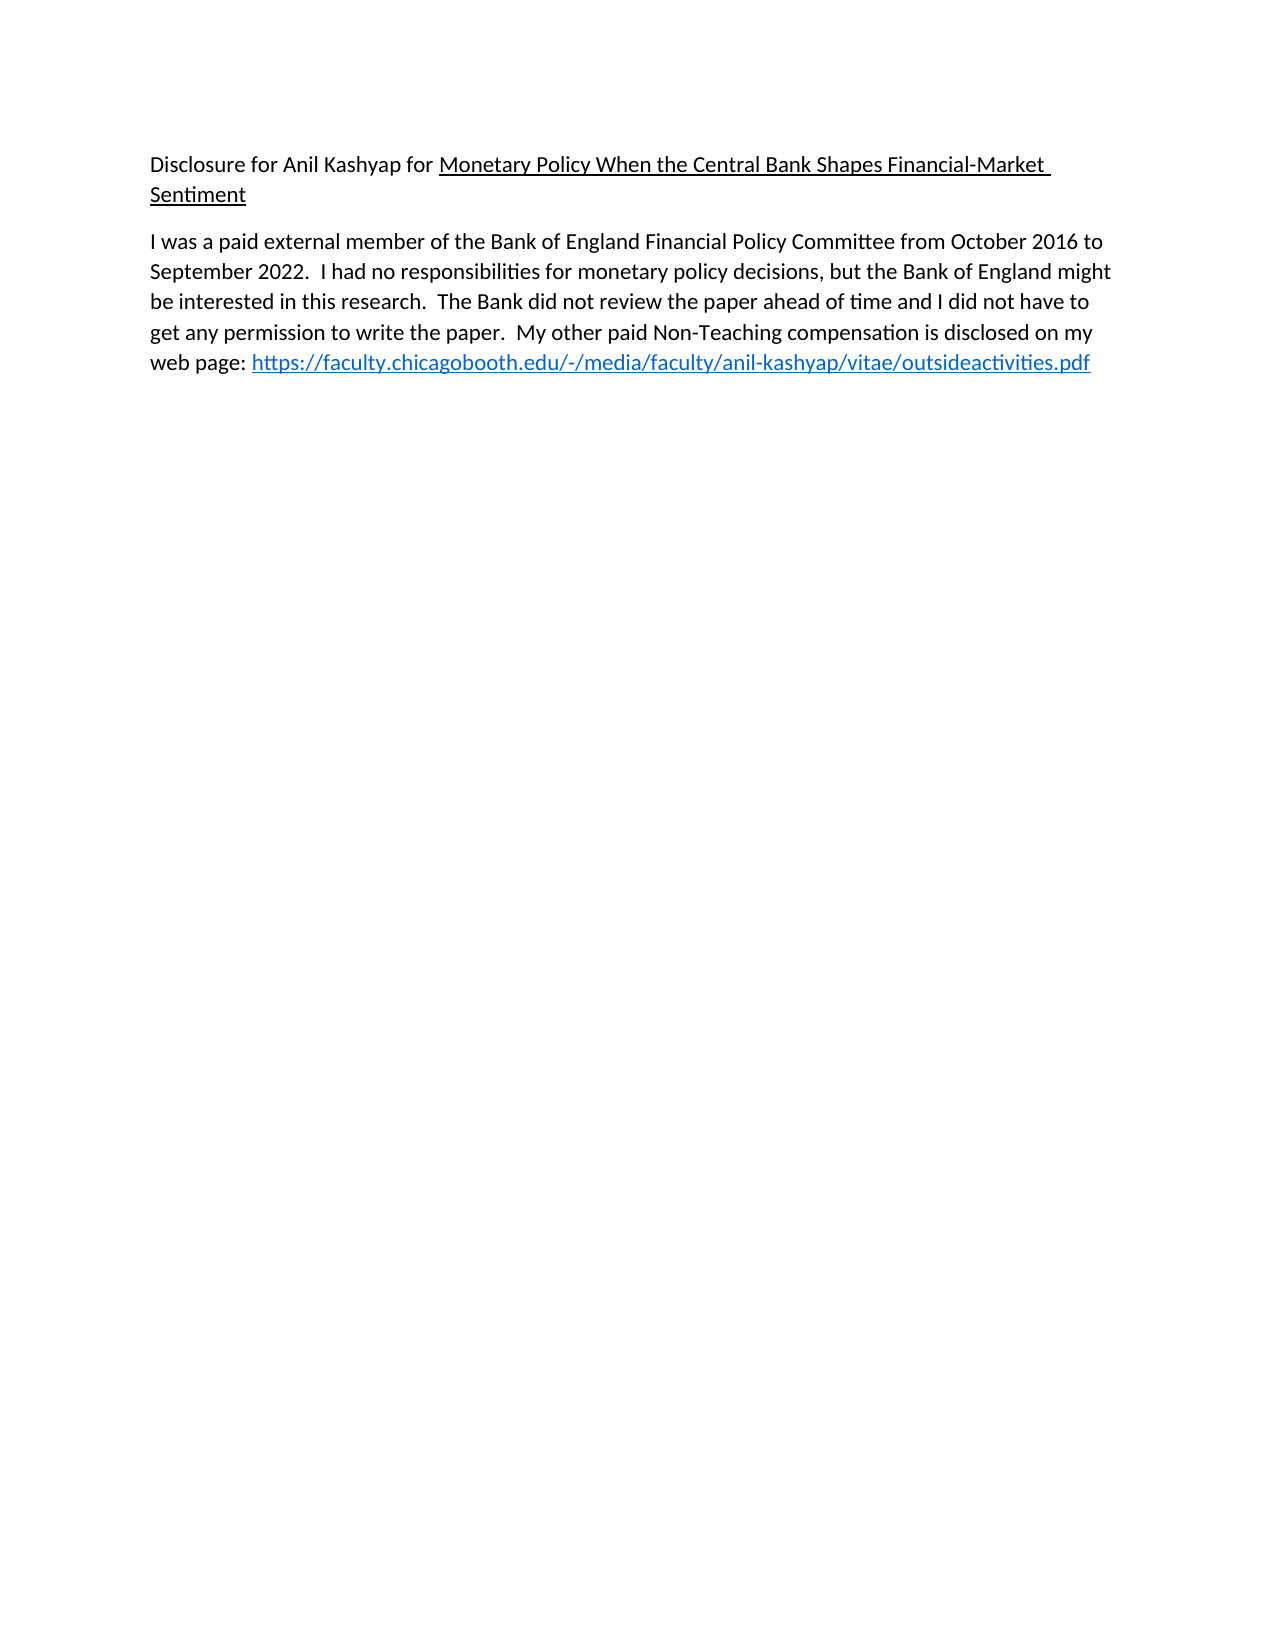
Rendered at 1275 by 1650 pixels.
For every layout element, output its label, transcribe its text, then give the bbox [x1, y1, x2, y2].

text Disclosure for Anil Kashyap for Monetary Policy When the Central Bank Shapes Financial-Market Sentiment [150, 150, 1125, 208]
text I was a paid external member of the Bank of England Financial Policy Committee from October 2016 to September 2022. I had no responsibilities for monetary policy decisions, but the Bank of England might be interested in this research. The Bank did not review the paper ahead of time and I did not have to get any permission to write the paper. My other paid Non-Teaching compensation is disclosed on my web page: https://faculty.chicagobooth.edu/-/media/faculty/anil-kashyap/vitae/outsideactivities.pdf [150, 227, 1125, 406]
